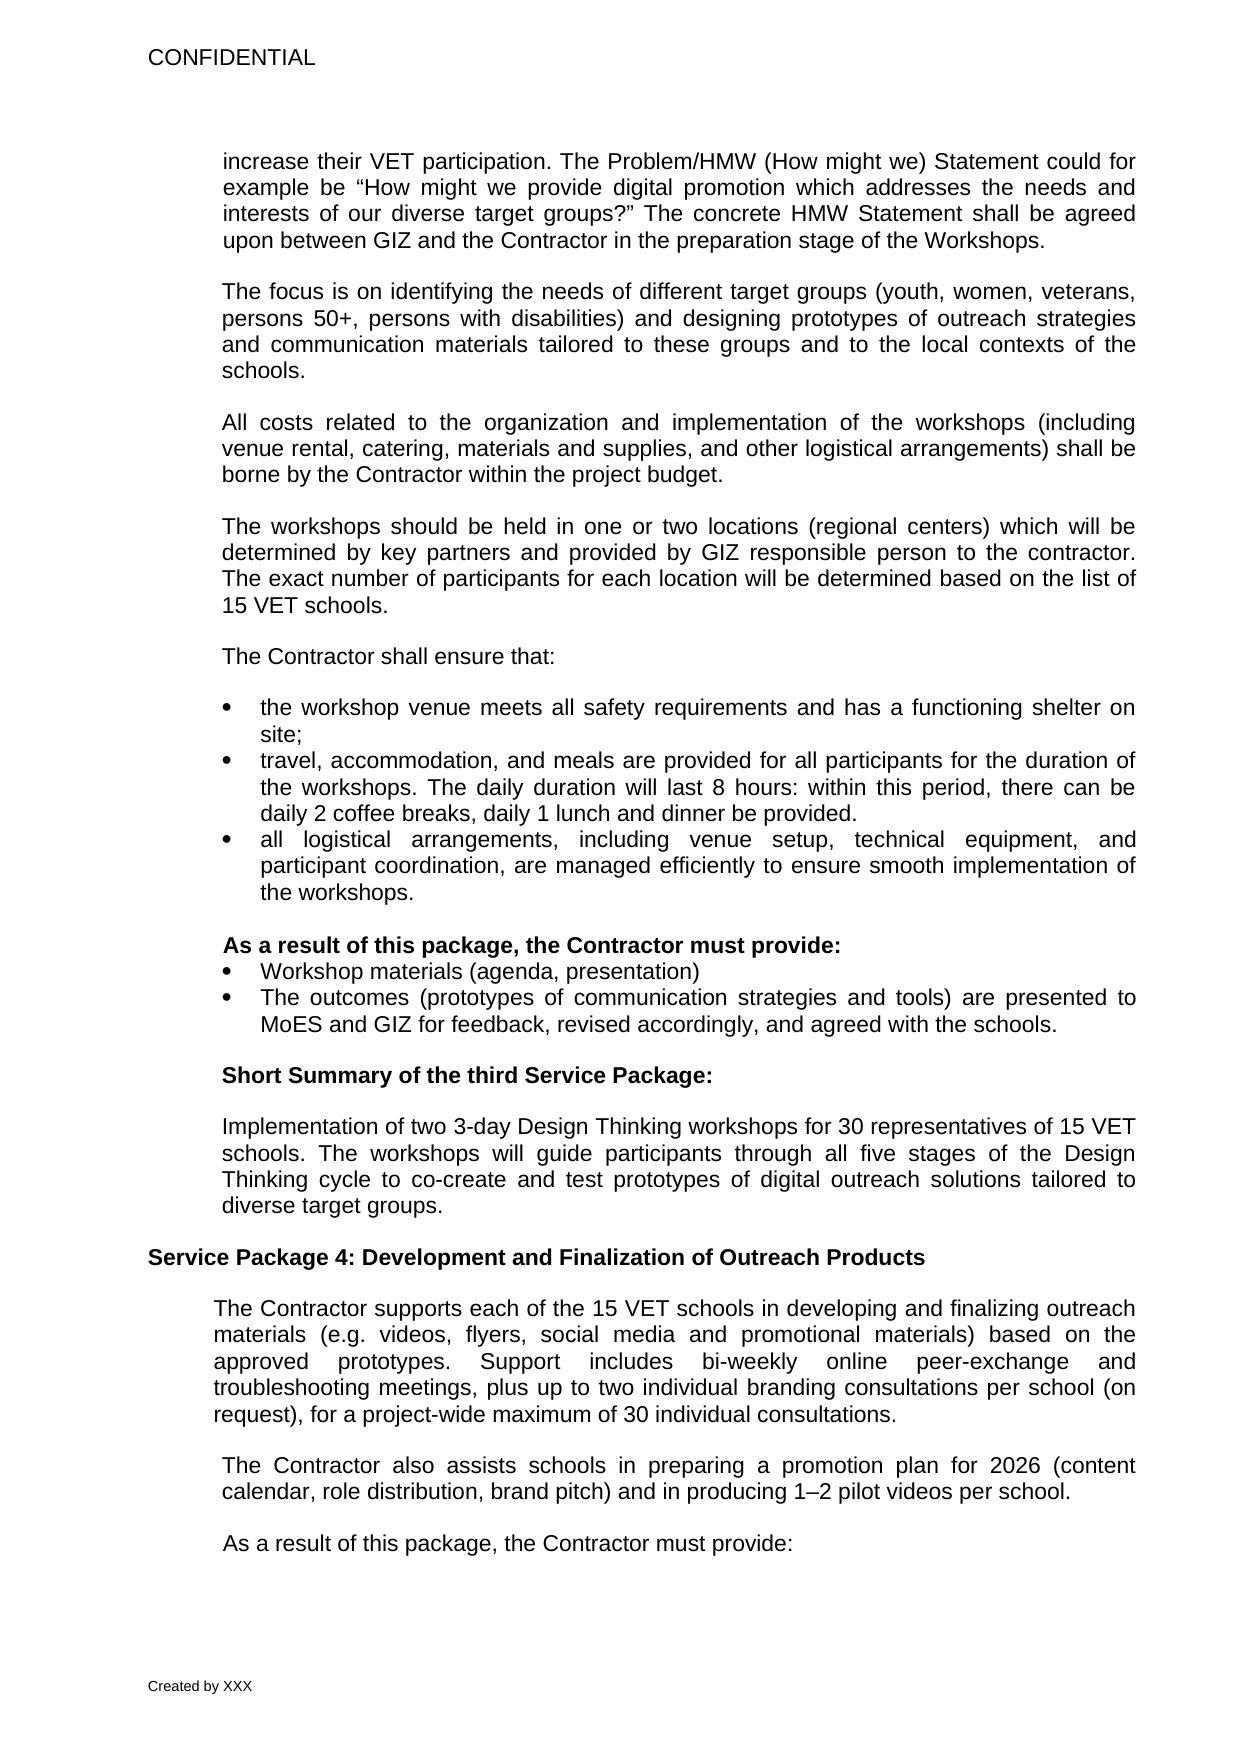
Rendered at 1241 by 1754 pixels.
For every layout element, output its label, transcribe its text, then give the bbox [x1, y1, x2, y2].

list As a result of this package, the Contractor must provide: [223, 932, 1137, 958]
list all logistical arrangements, including venue setup, technical equipment, and participant coordination, are managed efficiently to ensure smooth implementation of the workshops. [223, 826, 1137, 905]
text All costs related to the organization and implementation of the workshops (including venue rental, catering, materials and supplies, and other logistical arrangements) shall be borne by the Contractor within the project budget. [222, 408, 1137, 488]
text The Contractor also assists schools in preparing a promotion plan for 2026 (content calendar, role distribution, brand pitch) and in producing 1–2 pilot videos per school. [222, 1452, 1137, 1504]
text As a result of this package, the Contractor must provide: [213, 1529, 1137, 1556]
list The outcomes (prototypes of communication strategies and tools) are presented to MoES and GIZ for feedback, revised accordingly, and agreed with the schools. [223, 984, 1137, 1037]
text Short Summary of the third Service Package: [222, 1062, 1137, 1088]
list travel, accommodation, and meals are provided for all participants for the duration of the workshops. The daily duration will last 8 hours: within this period, there can be daily 2 coffee breaks, daily 1 lunch and dinner be provided. [223, 747, 1137, 826]
list Workshop materials (agenda, presentation) [223, 958, 1137, 984]
text The Contractor supports each of the 15 VET schools in developing and finalizing outreach materials (e.g. videos, flyers, social media and promotional materials) based on the approved prototypes. Support includes bi-weekly online peer-exchange and troubleshooting meetings, plus up to two individual branding consultations per school (on request), for a project-wide maximum of 30 individual consultations. [213, 1295, 1137, 1427]
text Implementation of two 3-day Design Thinking workshops for 30 representatives of 15 VET schools. The workshops will guide participants through all five stages of the Design Thinking cycle to co-create and test prototypes of digital outreach solutions tailored to diverse target groups. [222, 1113, 1137, 1219]
list the workshop venue meets all safety requirements and has a functioning shelter on site; [223, 694, 1137, 747]
text The Contractor shall ensure that: [222, 643, 1137, 669]
text The workshops should be held in one or two locations (regional centers) which will be determined by key partners and provided by GIZ responsible person to the contractor. The exact number of participants for each location will be determined based on the list of 15 VET schools. [222, 513, 1137, 618]
text The focus is on identifying the needs of different target groups (youth, women, veterans, persons 50+, persons with disabilities) and designing prototypes of outreach strategies and communication materials tailored to these groups and to the local contexts of the schools. [222, 278, 1137, 383]
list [223, 148, 1137, 253]
text Service Package 4: Development and Finalization of Outreach Products [148, 1244, 1137, 1270]
